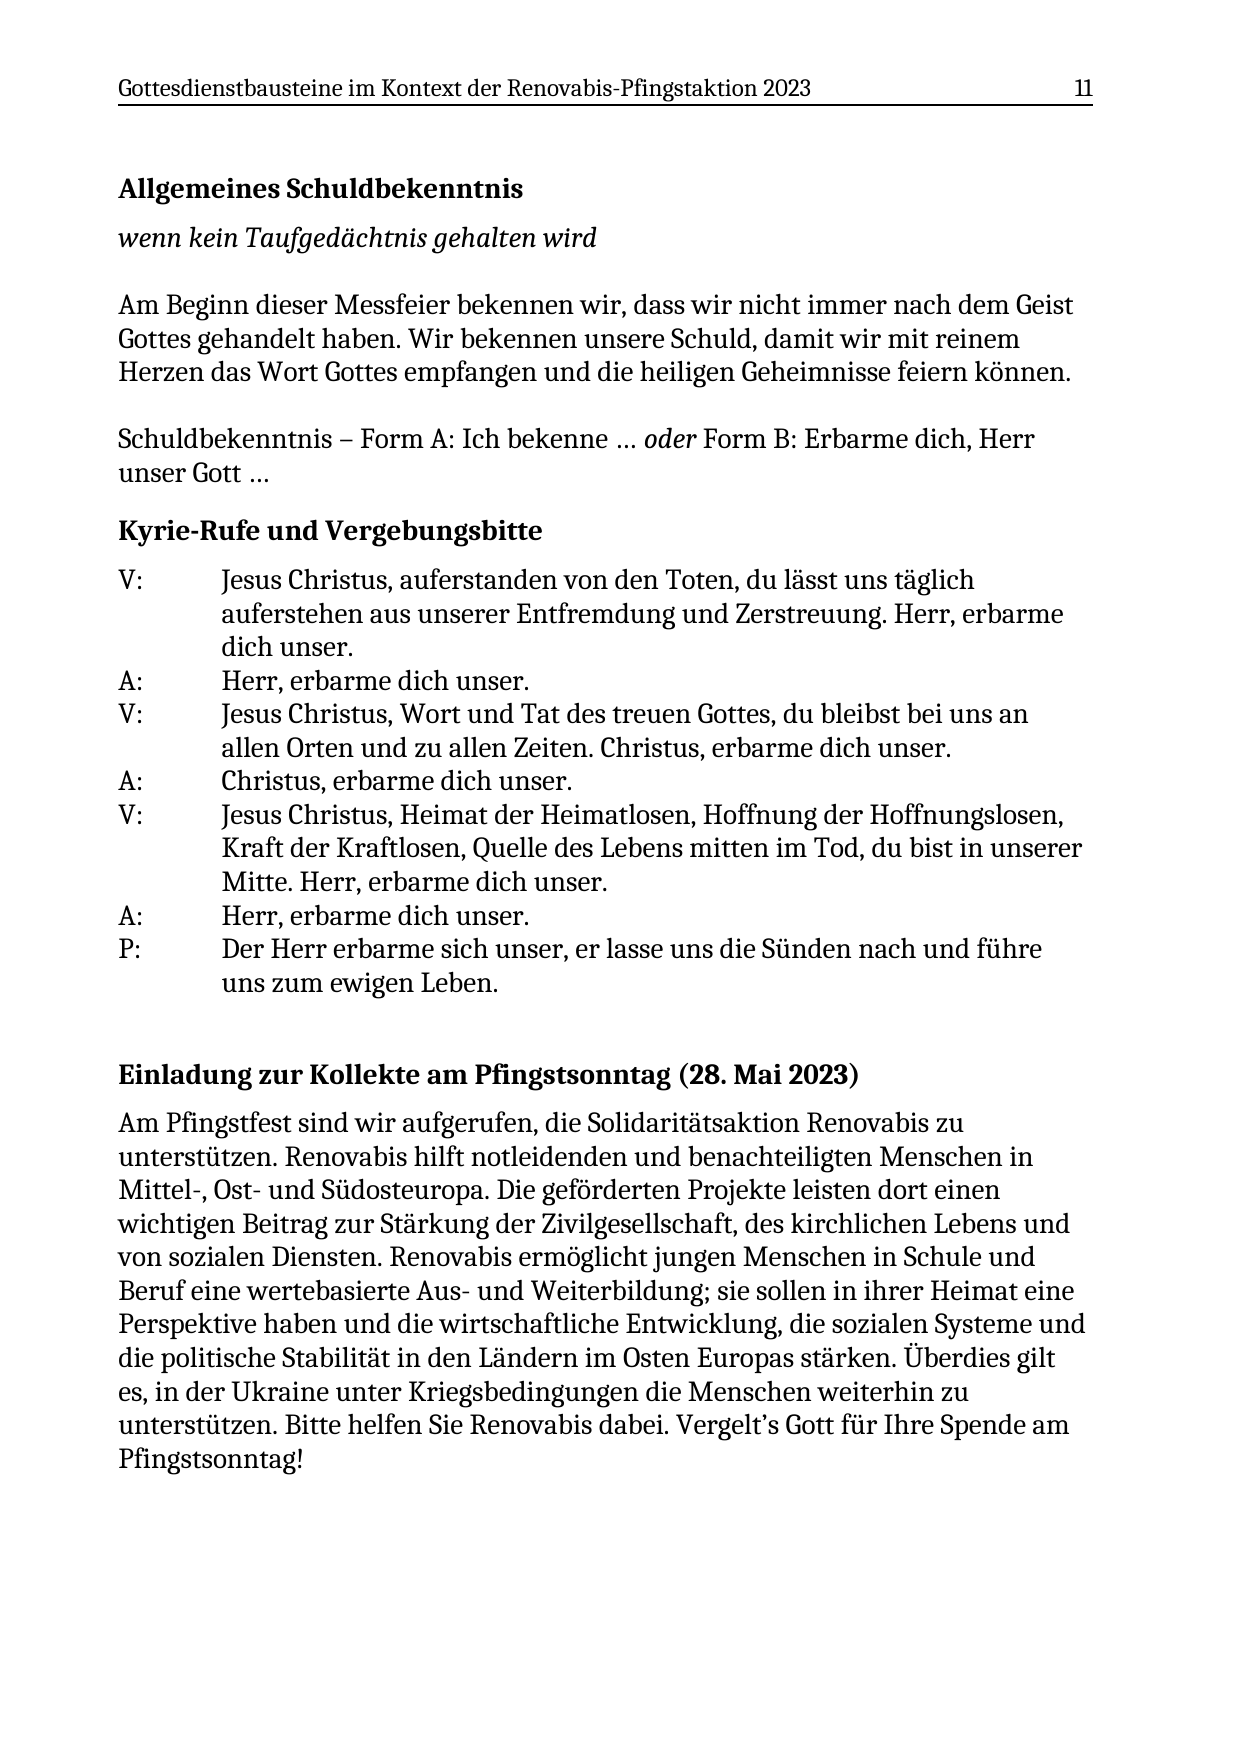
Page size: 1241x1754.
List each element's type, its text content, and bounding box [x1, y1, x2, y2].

text A: Christus, erbarme dich unser. [118, 764, 1093, 798]
text P: Der Herr erbarme sich unser, er lasse uns die Sünden nach und führe uns zum ewigen Leben. [118, 932, 1093, 999]
text A: Herr, erbarme dich unser. [118, 664, 1093, 697]
text wenn kein Taufgedächtnis gehalten wird [118, 221, 1093, 255]
subtitle Allgemeines Schuldbekenntnis [118, 173, 1093, 206]
subtitle Kyrie-Rufe und Vergebungsbitte [118, 514, 1093, 548]
text Am Pfingstfest sind wir aufgerufen, die Solidaritätsaktion Renovabis zu unterstützen. Renovabis hilft notleidenden und benachteiligten Menschen in Mittel-, Ost- und Südosteuropa. Die geförderten Projekte leisten dort einen wichtigen Beitrag zur Stärkung der Zivilgesellschaft, des kirchlichen Lebens und von sozialen Diensten. Renovabis ermöglicht jungen Menschen in Schule und Beruf eine wertebasierte Aus- und Weiterbildung; sie sollen in ihrer Heimat eine Perspektive haben und die wirtschaftliche Entwicklung, die sozialen Systeme und die politische Stabilität in den Ländern im Osten Europas stärken. Überdies gilt es, in der Ukraine unter Kriegsbedingungen die Menschen weiterhin zu unterstützen. Bitte helfen Sie Renovabis dabei. Vergelt’s Gott für Ihre Spende am Pfingstsonntag! [118, 1106, 1093, 1475]
text V: Jesus Christus, Wort und Tat des treuen Gottes, du bleibst bei uns an allen Orten und zu allen Zeiten. Christus, erbarme dich unser. [118, 697, 1093, 764]
text Schuldbekenntnis – Form A: Ich bekenne … oder Form B: Erbarme dich, Herr unser Gott … [118, 422, 1093, 489]
text V: Jesus Christus, Heimat der Heimatlosen, Hoffnung der Hoffnungslosen, Kraft der Kraftlosen, Quelle des Lebens mitten im Tod, du bist in unserer Mitte. Herr, erbarme dich unser. [118, 798, 1093, 899]
text V: Jesus Christus, auferstanden von den Toten, du lässt uns täglich auferstehen aus unserer Entfremdung und Zerstreuung. Herr, erbarme dich unser. [118, 563, 1093, 664]
text Am Beginn dieser Messfeier bekennen wir, dass wir nicht immer nach dem Geist Gottes gehandelt haben. Wir bekennen unsere Schuld, damit wir mit reinem Herzen das Wort Gottes empfangen und die heiligen Geheimnisse feiern können. [118, 288, 1093, 389]
subtitle Einladung zur Kollekte am Pfingstsonntag (28. Mai 2023) [118, 1058, 1093, 1091]
text A: Herr, erbarme dich unser. [118, 899, 1093, 932]
